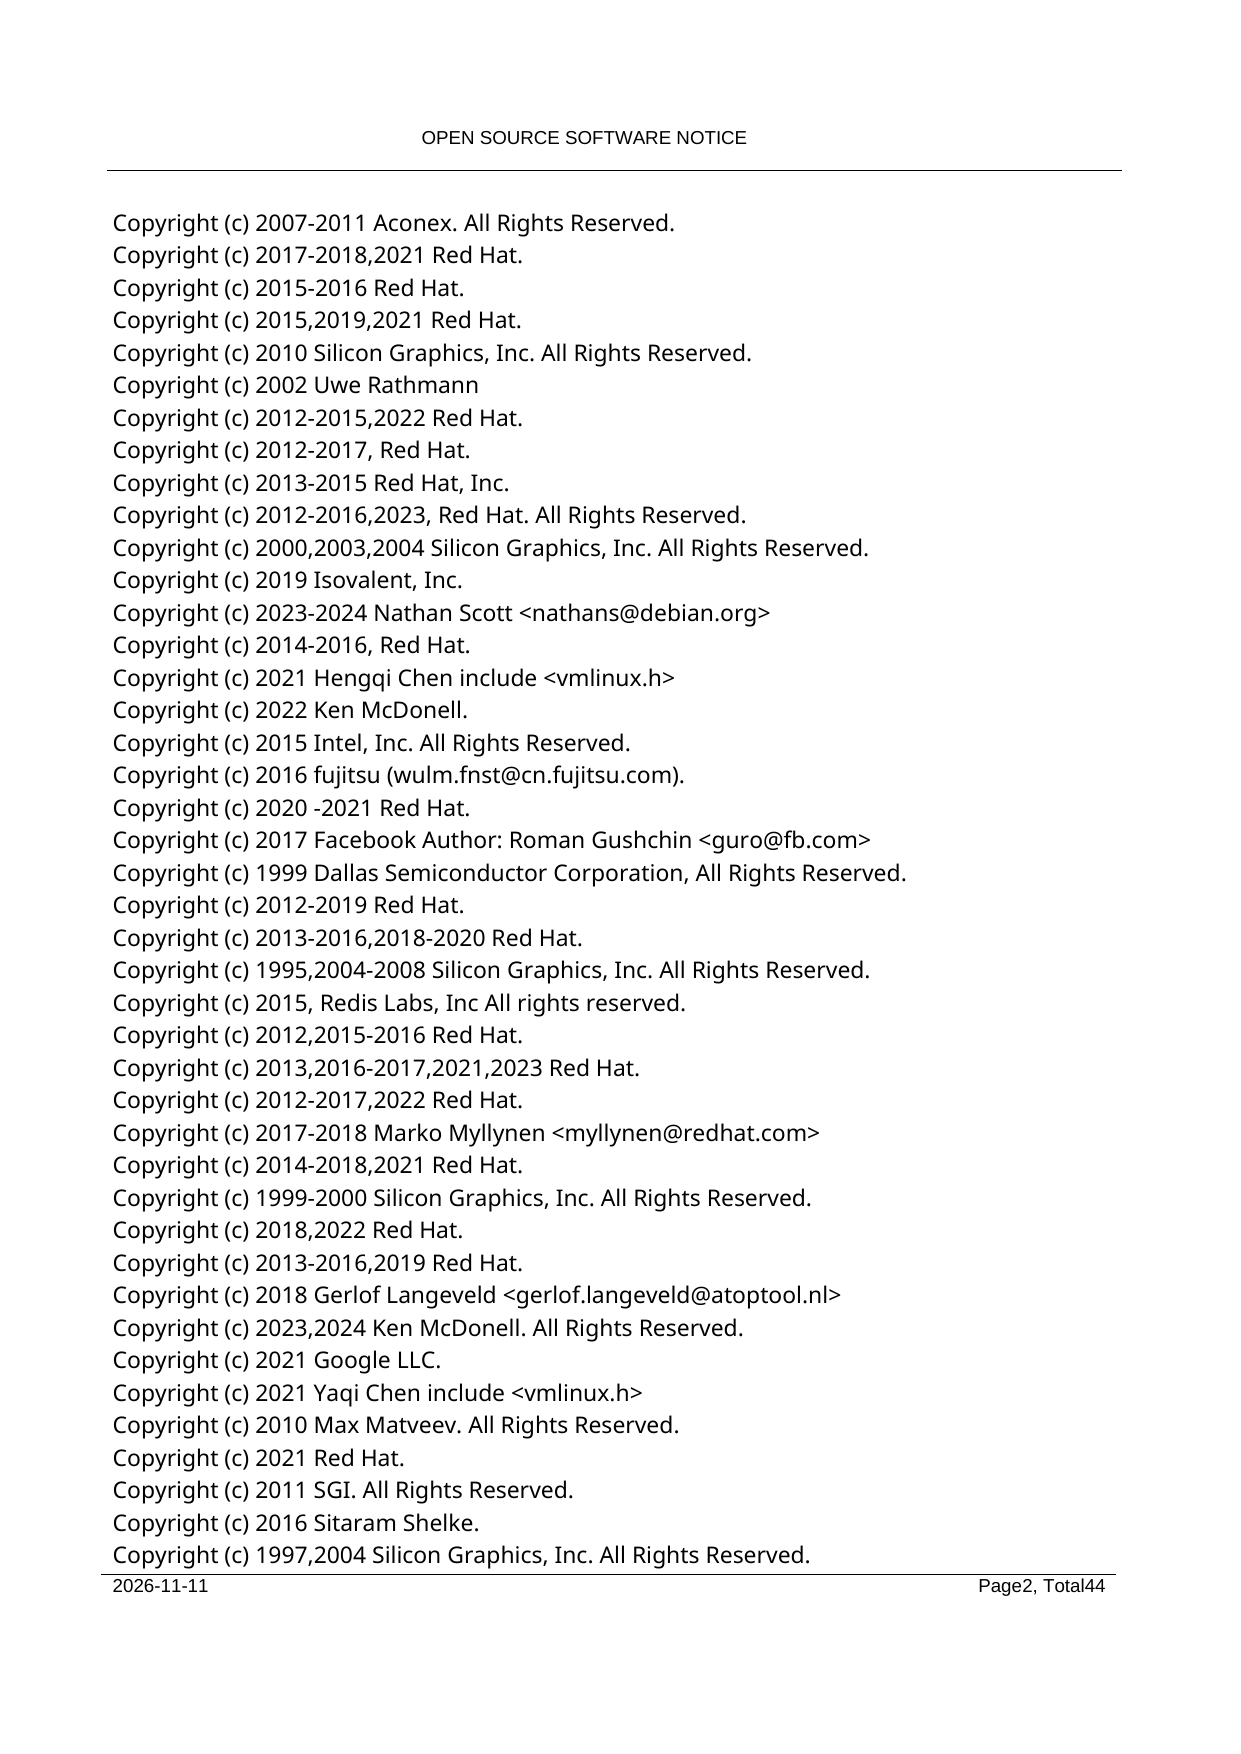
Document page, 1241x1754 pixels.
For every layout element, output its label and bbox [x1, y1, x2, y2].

text [112, 206, 1128, 1571]
